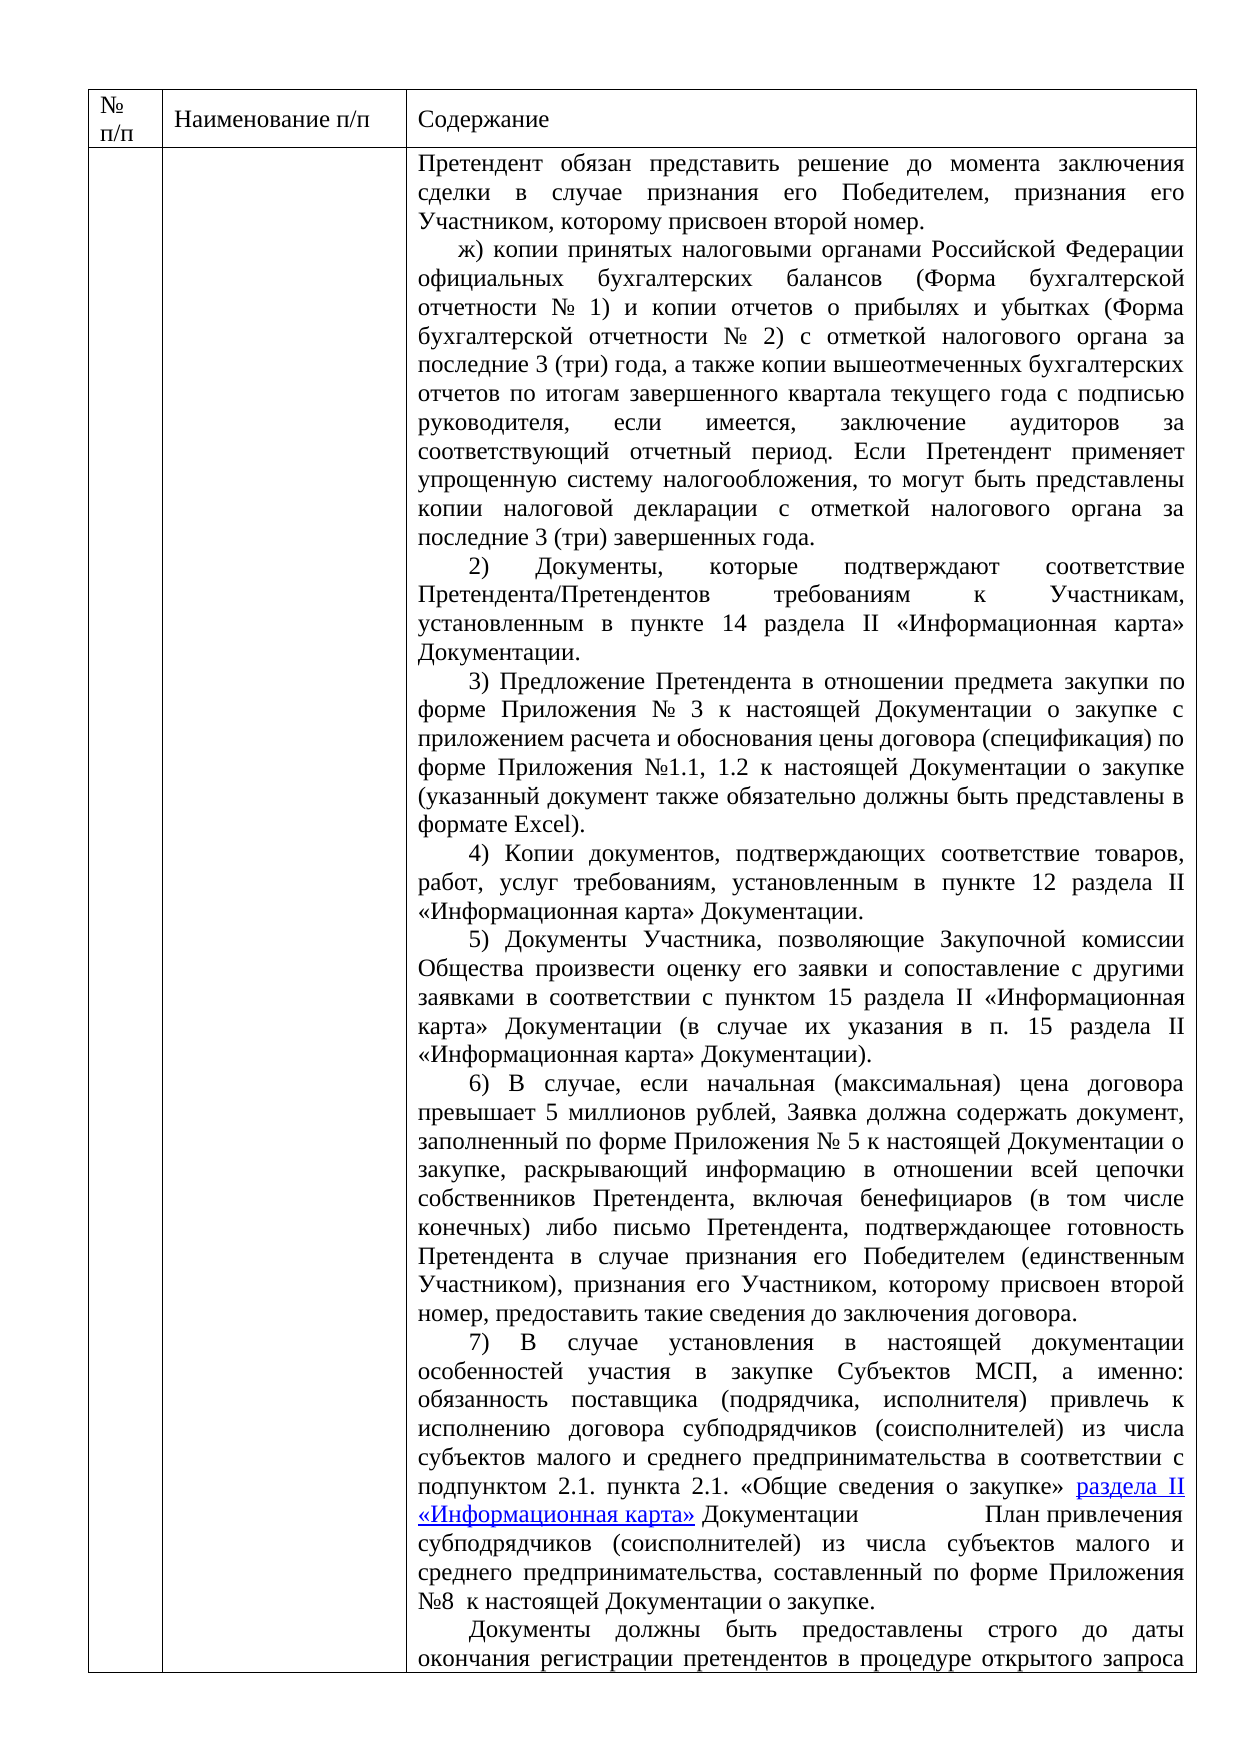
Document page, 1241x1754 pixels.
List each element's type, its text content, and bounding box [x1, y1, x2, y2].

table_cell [163, 148, 406, 1672]
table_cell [407, 148, 1196, 1672]
table_header № п/п [89, 90, 162, 147]
table_cell [89, 148, 162, 1672]
table_header Содержание [407, 90, 1196, 147]
table_header Наименование п/п [163, 90, 406, 147]
